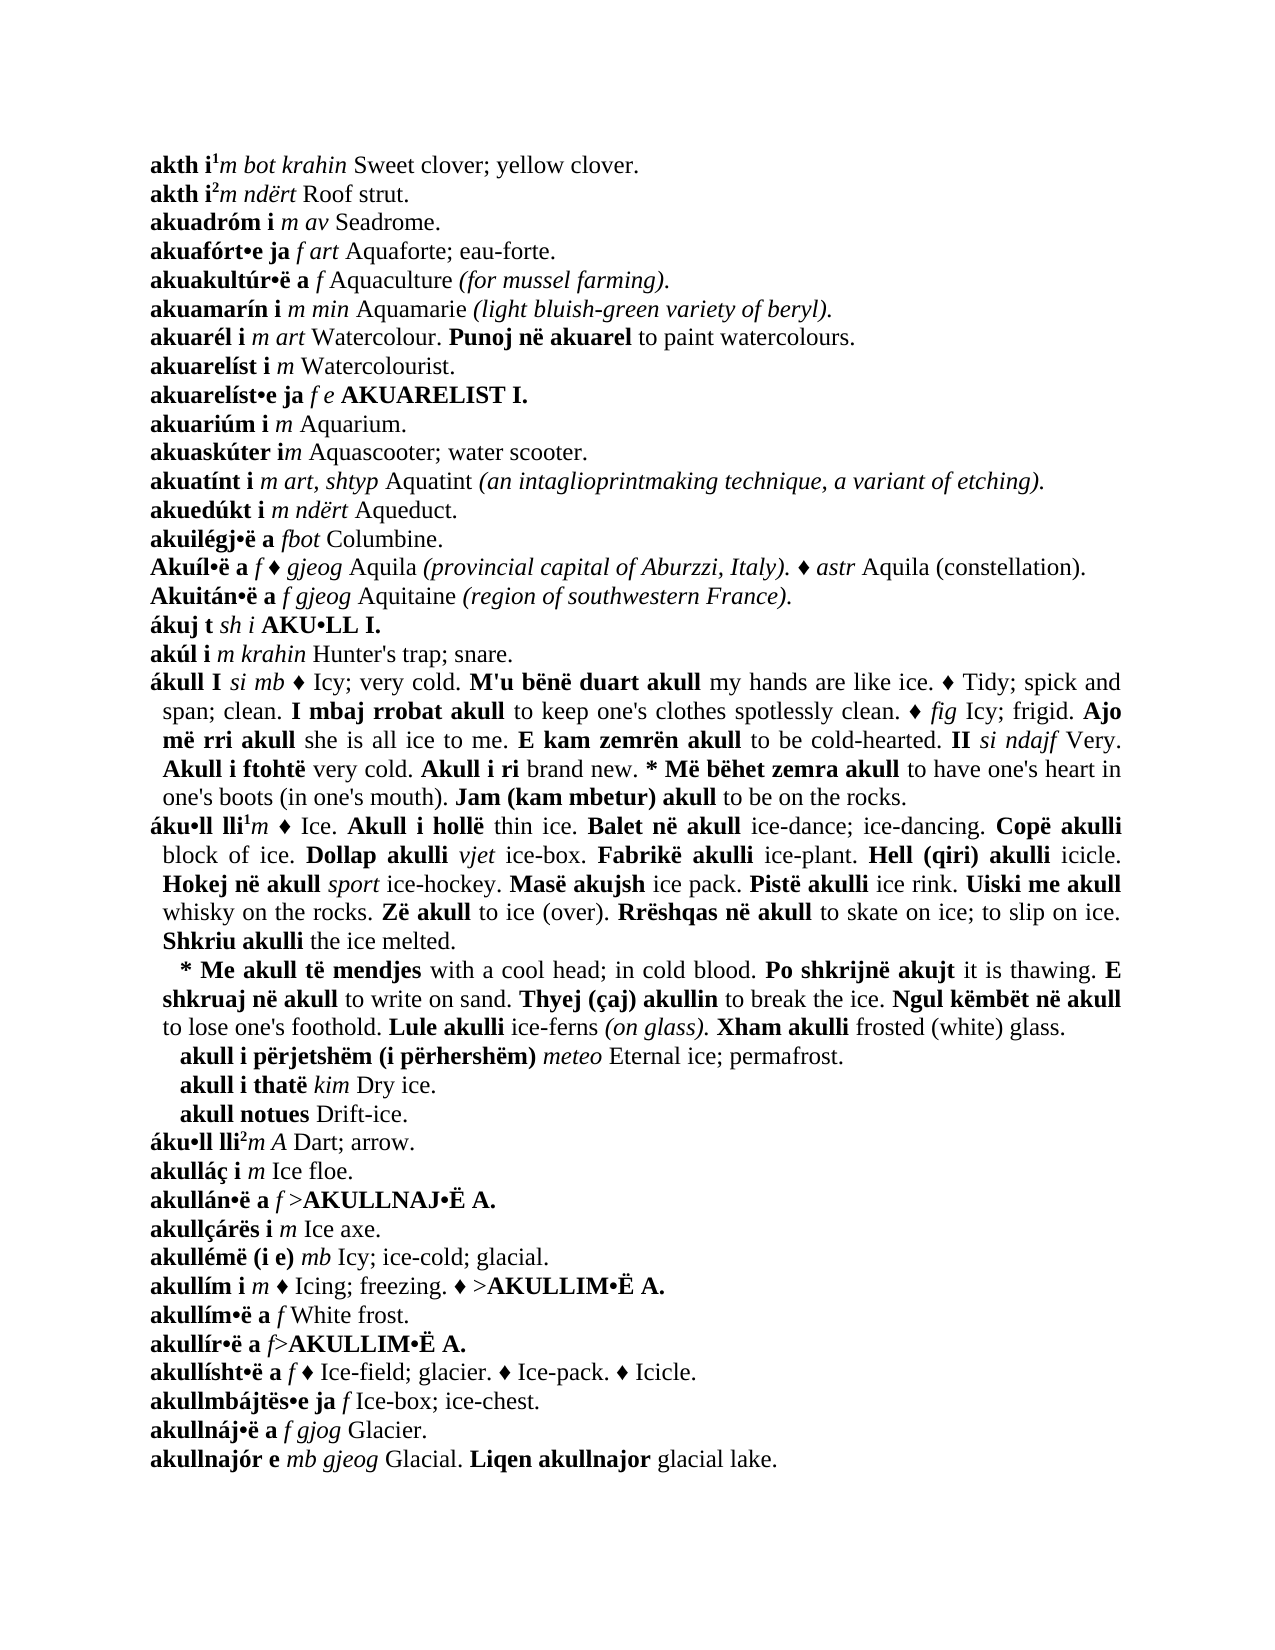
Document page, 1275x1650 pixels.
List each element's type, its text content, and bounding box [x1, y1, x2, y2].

text akuariúm i m Aquarium. [150, 409, 1122, 437]
text ákull I si mb ♦ Icy; very cold. M'u bënë duart akull my hands are like ice. ♦ Tidy; spick and span; clean. I mbaj rrobat akull to keep one's clothes spotlessly clean. ♦ fig Icy; frigid. Ajo më rri akull she is all ice to me. E kam zemrën akull to be cold-hearted. II si ndajf Very. Akull i ftohtë very cold. Akull i ri brand new. * Më bëhet zemra akull to have one's heart in one's boots (in one's mouth). Jam (kam mbetur) akull to be on the rocks. [150, 667, 1122, 811]
text akuadróm i m av Seadrome. [150, 207, 1122, 236]
text akullémë (i e) mb Icy; ice-cold; glacial. [150, 1242, 1122, 1271]
text Akuitán•ë a f gjeog Aquitaine (region of southwestern France). [150, 581, 1122, 610]
text akull notues Drift-ice. [150, 1099, 1122, 1127]
text akuedúkt i m ndërt Aqueduct. [150, 495, 1122, 524]
text akuarelíst i m Watercolourist. [150, 351, 1122, 380]
text akullím i m ♦ Icing; freezing. ♦ >AKULLIM•Ë A. [150, 1271, 1122, 1300]
text akth i1m bot krahin Sweet clover; yellow clover. [150, 150, 1122, 179]
text akullnajór e mb gjeog Glacial. Liqen akullnajor glacial lake. [150, 1444, 1122, 1472]
text akullísht•ë a f ♦ Ice-field; glacier. ♦ Ice-pack. ♦ Icicle. [150, 1357, 1122, 1386]
text áku•ll lli1m ♦ Ice. Akull i hollë thin ice. Balet në akull ice-dance; ice-dancing. Copë akulli block of ice. Dollap akulli vjet ice-box. Fabrikë akulli ice-plant. Hell (qiri) akulli icicle. Hokej në akull sport ice-hockey. Masë akujsh ice pack. Pistë akulli ice rink. Uiski me akull whisky on the rocks. Zë akull to ice (over). Rrëshqas në akull to skate on ice; to slip on ice. Shkriu akulli the ice melted. [150, 811, 1122, 955]
text akuarelíst•e ja f e AKUARELIST I. [150, 380, 1122, 409]
text Akuíl•ë a f ♦ gjeog Aquila (provincial capital of Aburzzi, Italy). ♦ astr Aquila (constellation). [150, 552, 1122, 581]
text akullçárës i m Ice axe. [150, 1214, 1122, 1242]
text akullán•ë a f >AKULLNAJ•Ë A. [150, 1185, 1122, 1214]
text áku•ll lli2m A Dart; arrow. [150, 1127, 1122, 1156]
text akull i përjetshëm (i përhershëm) meteo Eternal ice; permafrost. [150, 1041, 1122, 1070]
text akuarél i m art Watercolour. Punoj në akuarel to paint watercolours. [150, 322, 1122, 351]
text akullmbájtës•e ja f Ice-box; ice-chest. [150, 1386, 1122, 1415]
text akuakultúr•ë a f Aquaculture (for mussel farming). [150, 265, 1122, 294]
text akth i2m ndërt Roof strut. [150, 179, 1122, 207]
text akullnáj•ë a f gjog Glacier. [150, 1415, 1122, 1444]
text * Me akull të mendjes with a cool head; in cold blood. Po shkrijnë akujt it is thawing. E shkruaj në akull to write on sand. Thyej (çaj) akullin to break the ice. Ngul këmbët në akull to lose one's foothold. Lule akulli ice-ferns (on glass). Xham akulli frosted (white) glass. [150, 955, 1122, 1041]
text akuilégj•ë a fbot Columbine. [150, 524, 1122, 552]
text akuaskúter im Aquascooter; water scooter. [150, 437, 1122, 466]
text akuatínt i m art, shtyp Aquatint (an intaglioprintmaking technique, a variant of etching). [150, 466, 1122, 495]
text akull i thatë kim Dry ice. [150, 1070, 1122, 1099]
text ákuj t sh i AKU•LL I. [150, 610, 1122, 639]
text akuafórt•e ja f art Aquaforte; eau-forte. [150, 236, 1122, 265]
text akulláç i m Ice floe. [150, 1156, 1122, 1185]
text akúl i m krahin Hunter's trap; snare. [150, 639, 1122, 667]
text akullír•ë a f>AKULLIM•Ë A. [150, 1329, 1122, 1357]
text akuamarín i m min Aquamarie (light bluish-green variety of beryl). [150, 294, 1122, 322]
text akullím•ë a f White frost. [150, 1300, 1122, 1329]
